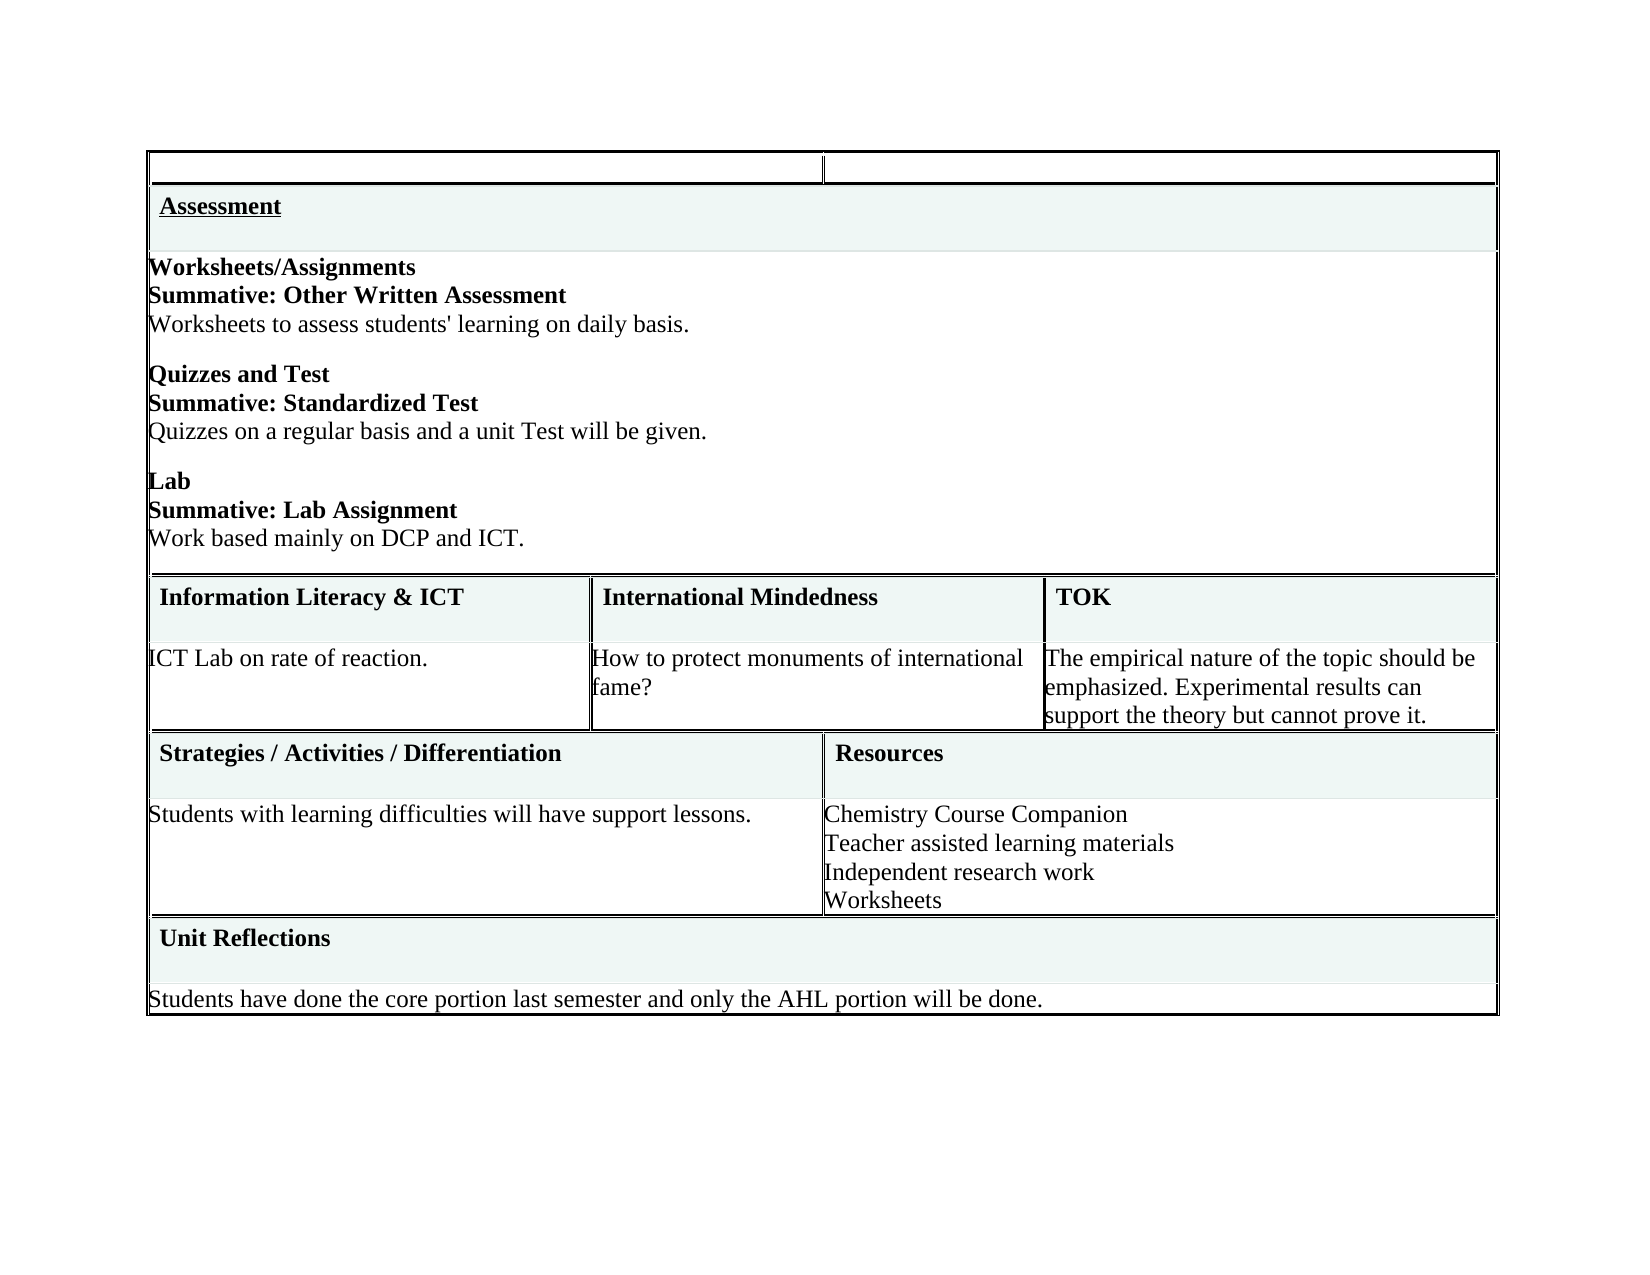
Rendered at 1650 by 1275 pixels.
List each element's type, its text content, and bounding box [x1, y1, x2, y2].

table_cell Students have done the core portion last semester and only the AHL portion will be done. [150, 984, 1496, 1013]
table_cell How to protect monuments of international fame? [593, 643, 1043, 729]
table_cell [150, 153, 824, 182]
table_cell ICT Lab on rate of reaction. [150, 643, 589, 729]
table_cell Students with learning difficulties will have support lessons. [150, 799, 822, 914]
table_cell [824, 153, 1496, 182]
table_cell The empirical nature of the topic should be emphasized. Experimental results can support the theory but cannot prove it. [1046, 643, 1496, 729]
table_cell Worksheets/Assignments Summative: Other Written Assessment Worksheets to assess students' learning on daily basis. Quizzes and Test Summative: Standardized Test Quizzes on a regular basis and a unit Test will be given. Lab Summative: Lab Assignment Work based mainly on DCP and ICT. [150, 252, 1496, 573]
table_cell Chemistry Course Companion Teacher assisted learning materials Independent research work Worksheets [825, 799, 1496, 914]
